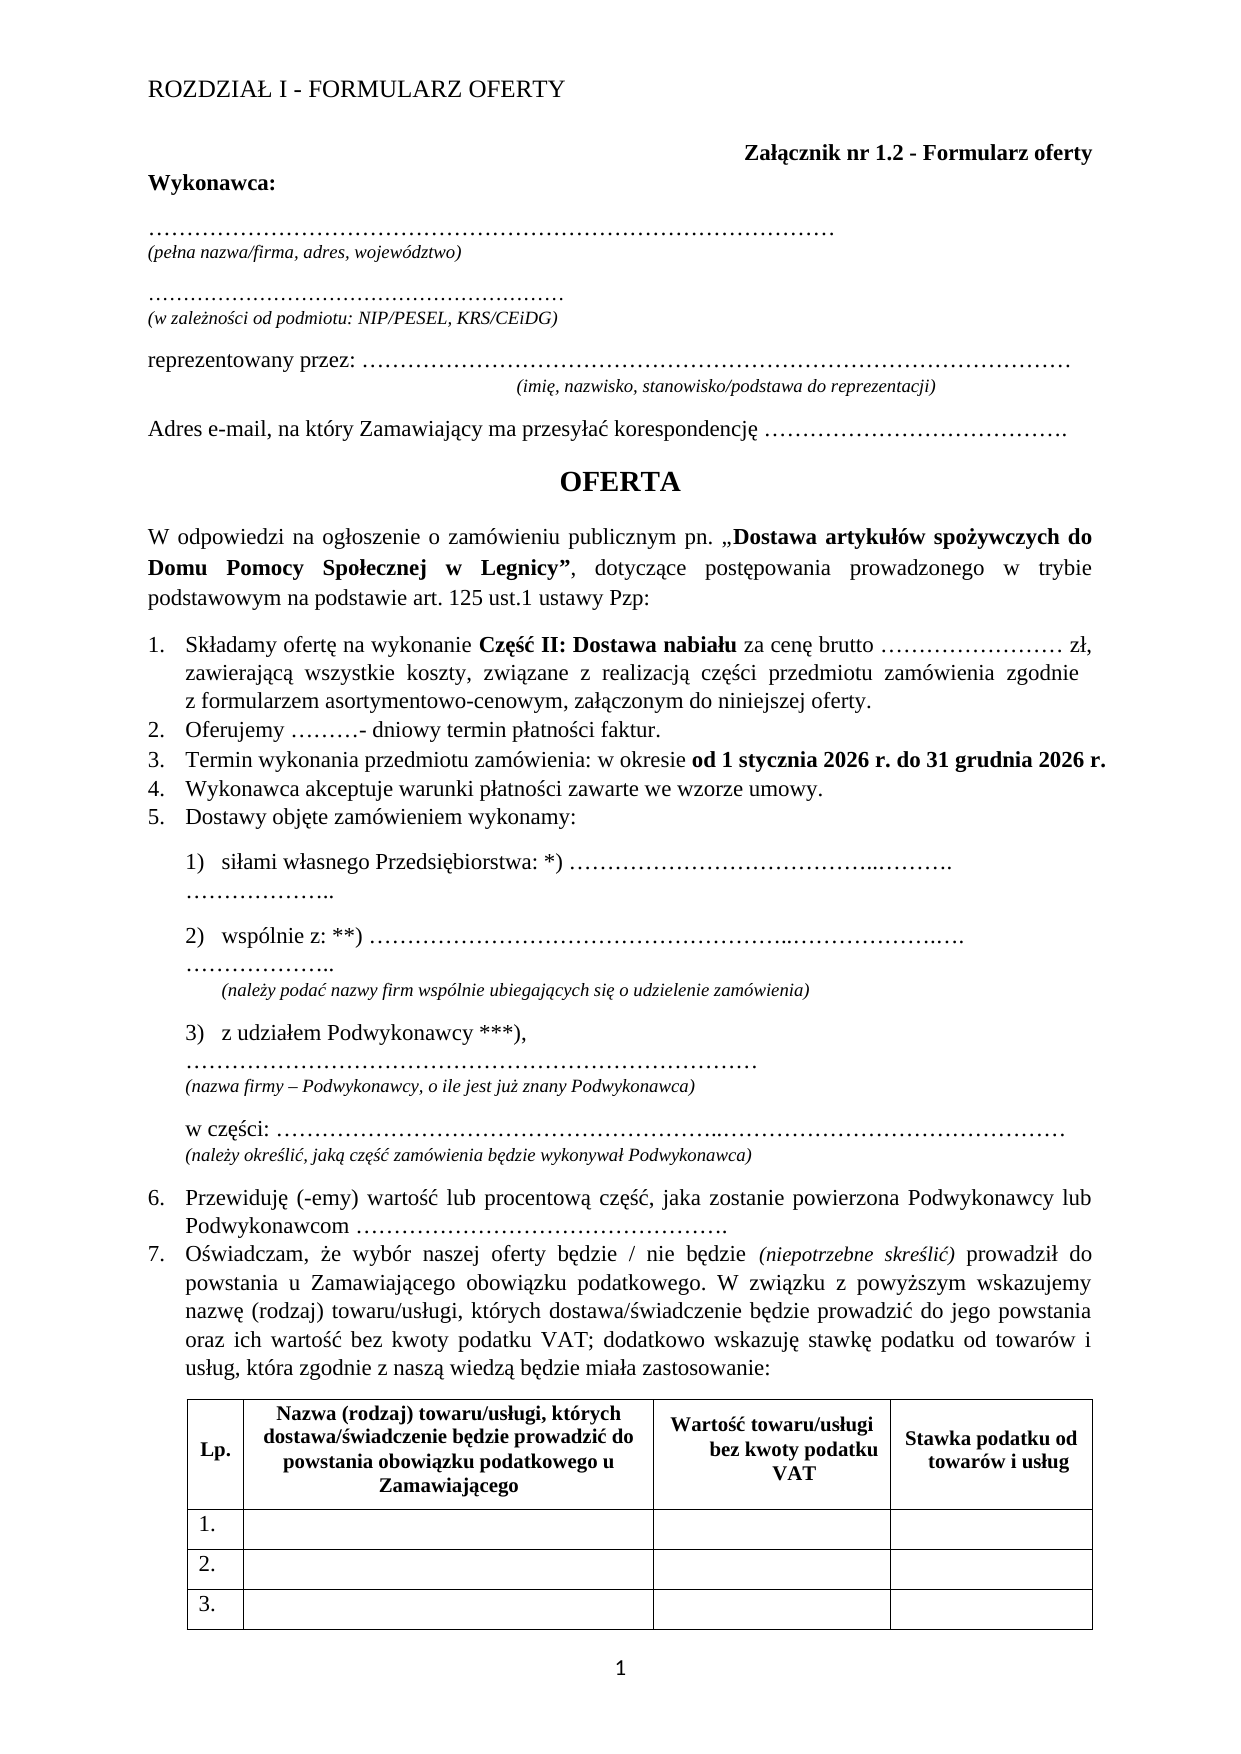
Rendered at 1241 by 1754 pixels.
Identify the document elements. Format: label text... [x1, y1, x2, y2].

text reprezentowany przez: ………………………………………………………………………………… [148, 346, 1093, 373]
table_cell [654, 1550, 890, 1589]
text 2) wspólnie z: **) ………………………………………………..……………….….……………….. [185, 922, 1093, 977]
table_cell 1. [188, 1510, 243, 1549]
table_cell 2. [188, 1550, 243, 1589]
text (w zależności od podmiotu: NIP/PESEL, KRS/CEiDG) [148, 307, 1093, 328]
list Składamy ofertę na wykonanie Część II: Dostawa nabiału za cenę brutto …………………… zł, zawierającą wszystkie koszty, związane z realizacją części przedmiotu zamówienia zgodnie z formularzem asortymentowo-cenowym, załączonym do niniejszej oferty. [148, 631, 1093, 714]
list Dostawy objęte zamówieniem wykonamy: [148, 803, 1093, 829]
text Wykonawca: [148, 169, 1093, 196]
text (należy podać nazwy firm wspólnie ubiegających się o udzielenie zamówienia) [185, 979, 1093, 1000]
table_cell [891, 1510, 1092, 1549]
table_cell [654, 1590, 890, 1629]
table_cell [244, 1550, 653, 1589]
list Oświadczam, że wybór naszej oferty będzie / nie będzie (niepotrzebne skreślić) prowadził do powstania u Zamawiającego obowiązku podatkowego. W związku z powyższym wskazujemy nazwę (rodzaj) towaru/usługi, których dostawa/świadczenie będzie prowadzić do jego powstania oraz ich wartość bez kwoty podatku VAT; dodatkowo wskazuję stawkę podatku od towarów i usług, która zgodnie z naszą wiedzą będzie miała zastosowanie: [148, 1241, 1093, 1381]
list Przewiduję (-emy) wartość lub procentową część, jaka zostanie powierzona Podwykonawcy lub Podwykonawcom …………………………………………. [148, 1184, 1093, 1238]
text (pełna nazwa/firma, adres, województwo) [148, 241, 1093, 262]
table_header Stawka podatku od towarów i usług [891, 1400, 1092, 1509]
list Wykonawca akceptuje warunki płatności zawarte we wzorze umowy. [148, 775, 1093, 801]
text (należy określić, jaką część zamówienia będzie wykonywał Podwykonawca) [185, 1144, 1093, 1165]
text Adres e-mail, na który Zamawiający ma przesyłać korespondencję …………………………………. [148, 415, 1093, 441]
table_cell [891, 1590, 1092, 1629]
text 3) z udziałem Podwykonawcy ***), ………………………………………………………………… [185, 1018, 1093, 1073]
text 1) siłami własnego Przedsiębiorstwa: *) …………………………………..……….……………….. [185, 848, 1093, 903]
table_cell 3. [188, 1590, 243, 1629]
table_cell [244, 1510, 653, 1549]
text W odpowiedzi na ogłoszenie o zamówieniu publicznym pn. „Dostawa artykułów spożywczych do Domu Pomocy Społecznej w Legnicy”, dotyczące postępowania prowadzonego w trybie podstawowym na podstawie art. 125 ust.1 ustawy Pzp: [148, 523, 1093, 610]
text w części: …………………………………………………..……………………………………… [185, 1115, 1093, 1142]
table_cell [891, 1550, 1092, 1589]
list Termin wykonania przedmiotu zamówienia: w okresie od 1 stycznia 2026 r. do 31 grudnia 2026 r. [148, 746, 1107, 773]
table_cell [244, 1590, 653, 1629]
text ……………………………………………………………………………… [148, 214, 1093, 241]
table_cell [654, 1510, 890, 1549]
list Oferujemy ………- dniowy termin płatności faktur. [148, 716, 1093, 742]
text OFERTA [148, 464, 1093, 498]
text (imię, nazwisko, stanowisko/podstawa do reprezentacji) [443, 375, 1093, 396]
text …………………………………………………… [148, 281, 1093, 305]
text (nazwa firmy – Podwykonawcy, o ile jest już znany Podwykonawca) [185, 1075, 1093, 1097]
table_header Wartość towaru/usługi bez kwoty podatku VAT [654, 1400, 890, 1509]
table_header Lp. [188, 1400, 243, 1509]
list Załącznik nr 1.2 - Formularz oferty [148, 139, 1093, 165]
table_header Nazwa (rodzaj) towaru/usługi, których dostawa/świadczenie będzie prowadzić do powstania obowiązku podatkowego u Zamawiającego [244, 1400, 653, 1509]
